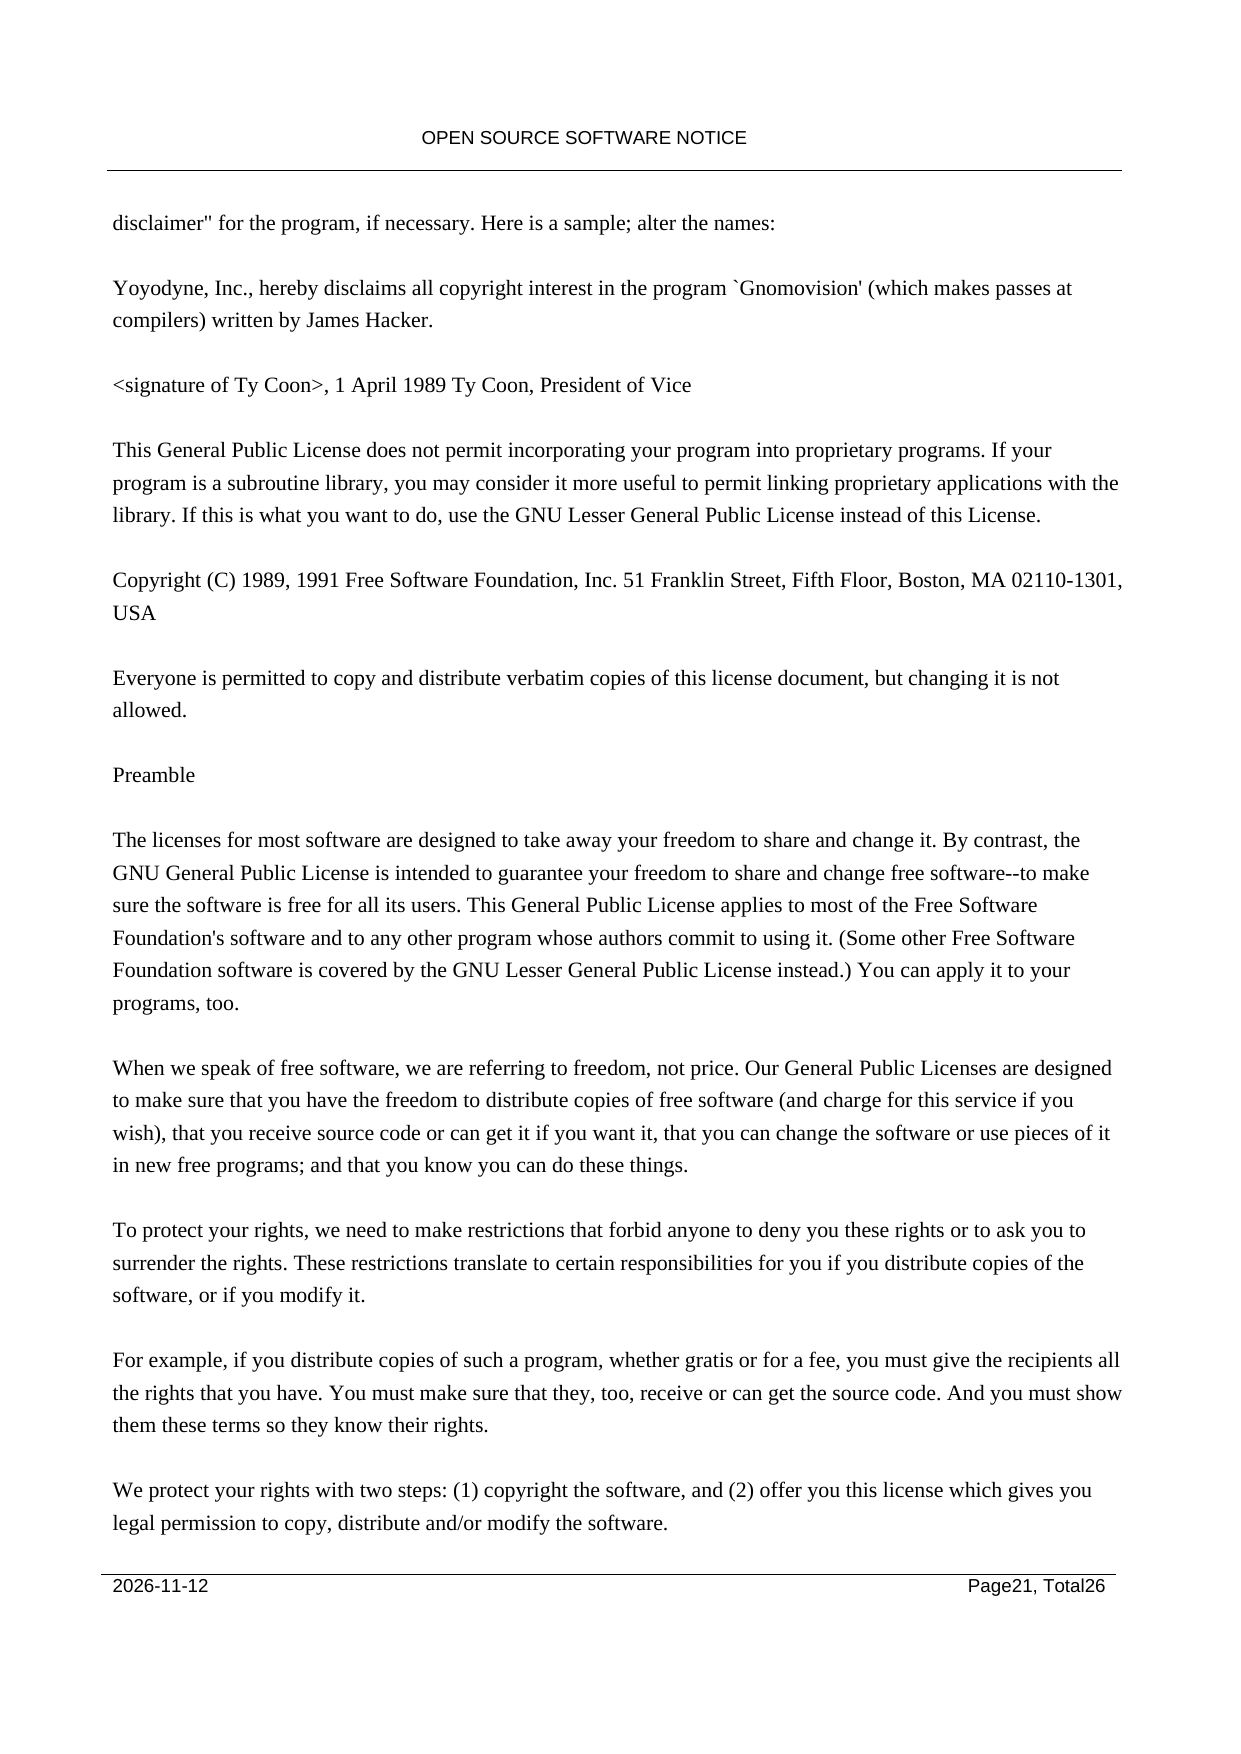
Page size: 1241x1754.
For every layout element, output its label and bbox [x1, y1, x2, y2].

text [112, 206, 1128, 1539]
